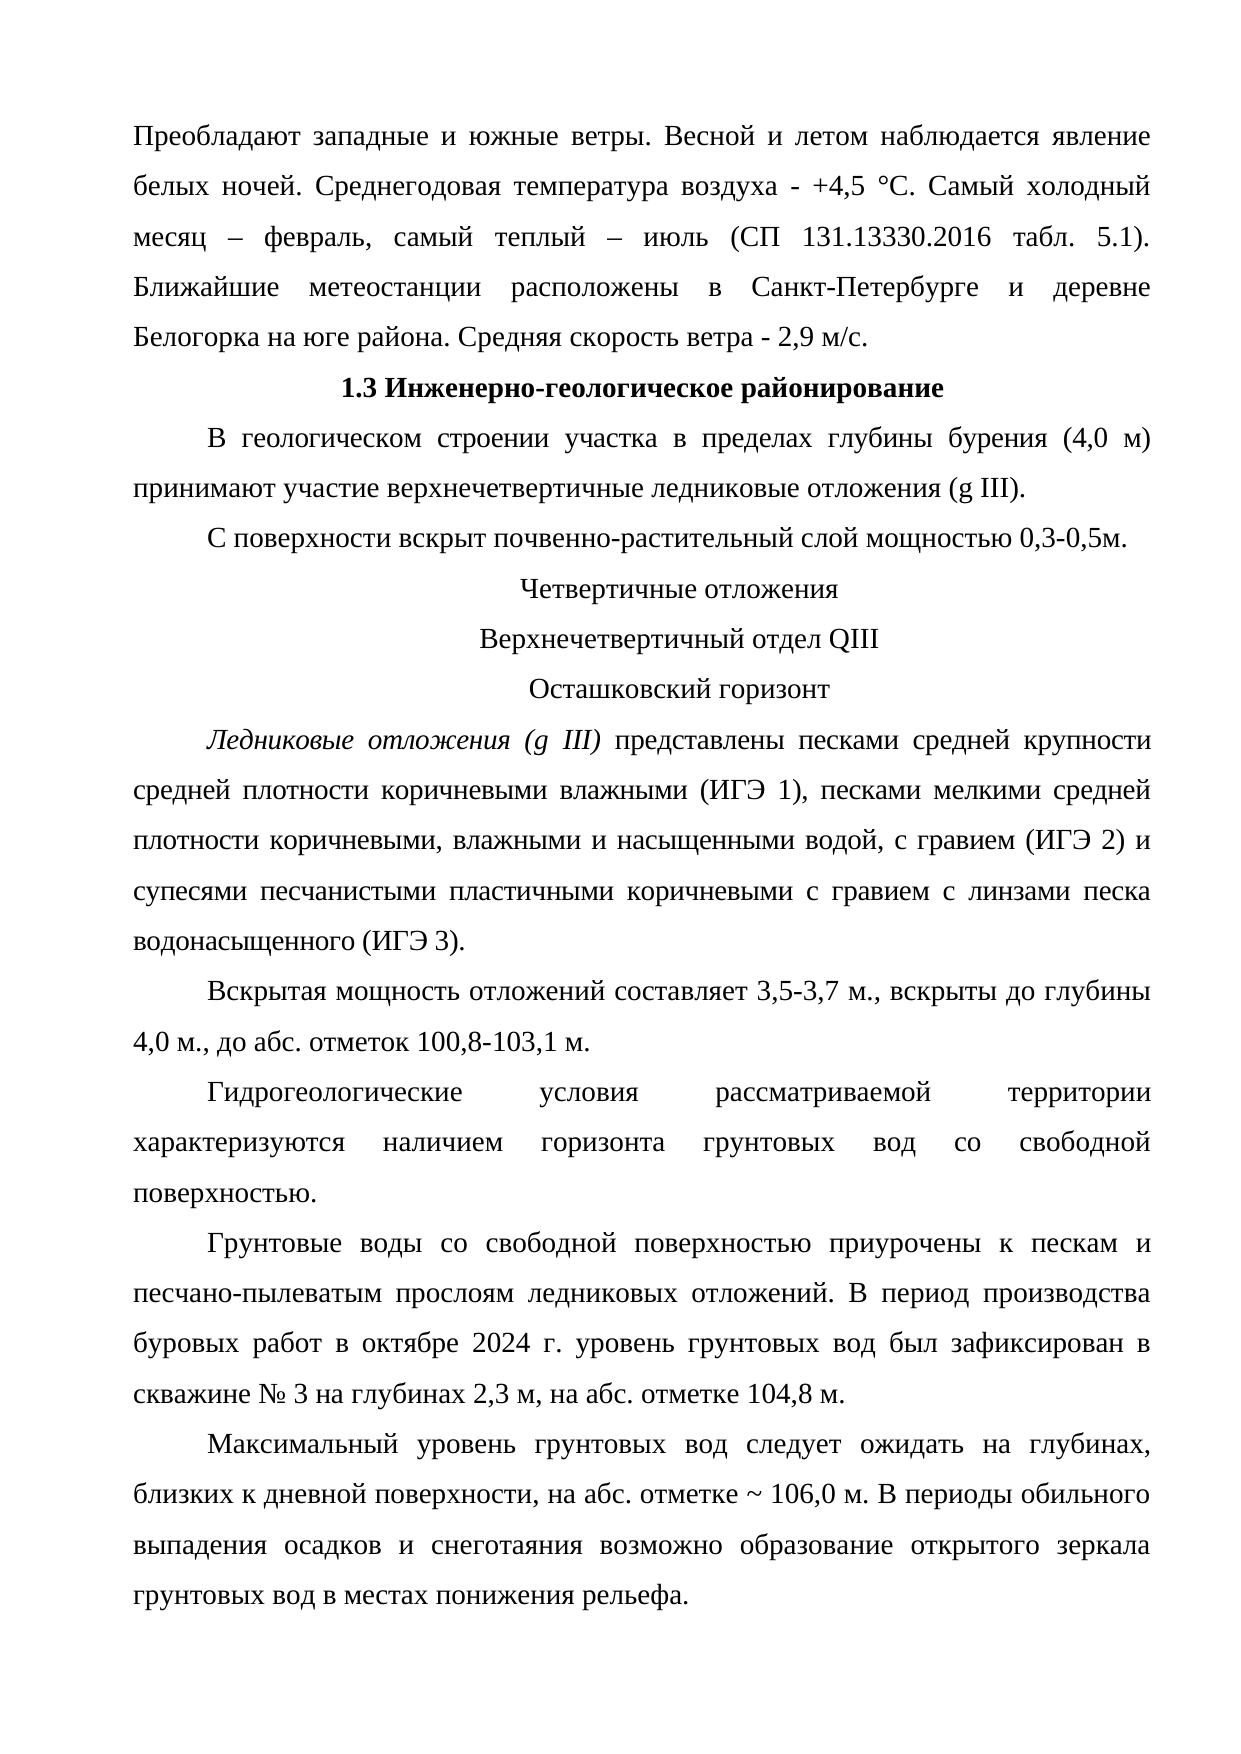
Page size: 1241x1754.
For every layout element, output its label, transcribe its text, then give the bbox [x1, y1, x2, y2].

text Четвертичные отложения [133, 571, 1152, 604]
text В геологическом строении участка в пределах глубины бурения (4,0 м) принимают участие верхнечетвертичные ледниковые отложения (g III). [133, 420, 1152, 504]
text Максимальный уровень грунтовых вод следует ожидать на глубинах, близких к дневной поверхности, на абс. отметке ~ 106,0 м. В периоды обильного выпадения осадков и снеготаяния возможно образование открытого зеркала грунтовых вод в местах понижения рельефа. [133, 1426, 1152, 1611]
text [133, 118, 1152, 353]
text Верхнечетвертичный отдел QIII [133, 621, 1152, 655]
text Ледниковые отложения (g III) представлены песками средней крупности средней плотности коричневыми влажными (ИГЭ 1), песками мелкими средней плотности коричневыми, влажными и насыщенными водой, с гравием (ИГЭ 2) и супесями песчанистыми пластичными коричневыми с гравием с линзами песка водонасыщенного (ИГЭ 3). [133, 722, 1152, 957]
text Грунтовые воды со свободной поверхностью приурочены к пескам и песчано-пылеватым прослоям ледниковых отложений. В период производства буровых работ в октябре 2024 г. уровень грунтовых вод был зафиксирован в скважине № 3 на глубинах 2,3 м, на абс. отметке 104,8 м. [133, 1225, 1152, 1409]
text Гидрогеологические условия рассматриваемой территории характеризуются наличием горизонта грунтовых вод со свободной поверхностью. [133, 1074, 1152, 1208]
text С поверхности вскрыт почвенно-растительный слой мощностью 0,3-0,5м. [133, 521, 1152, 554]
subtitle 1.3 Инженерно-геологическое районирование [133, 370, 1152, 403]
text Вскрытая мощность отложений составляет 3,5-3,7 м., вскрыты до глубины 4,0 м., до абс. отметок 100,8-103,1 м. [133, 973, 1152, 1057]
text Осташковский горизонт [133, 672, 1152, 705]
